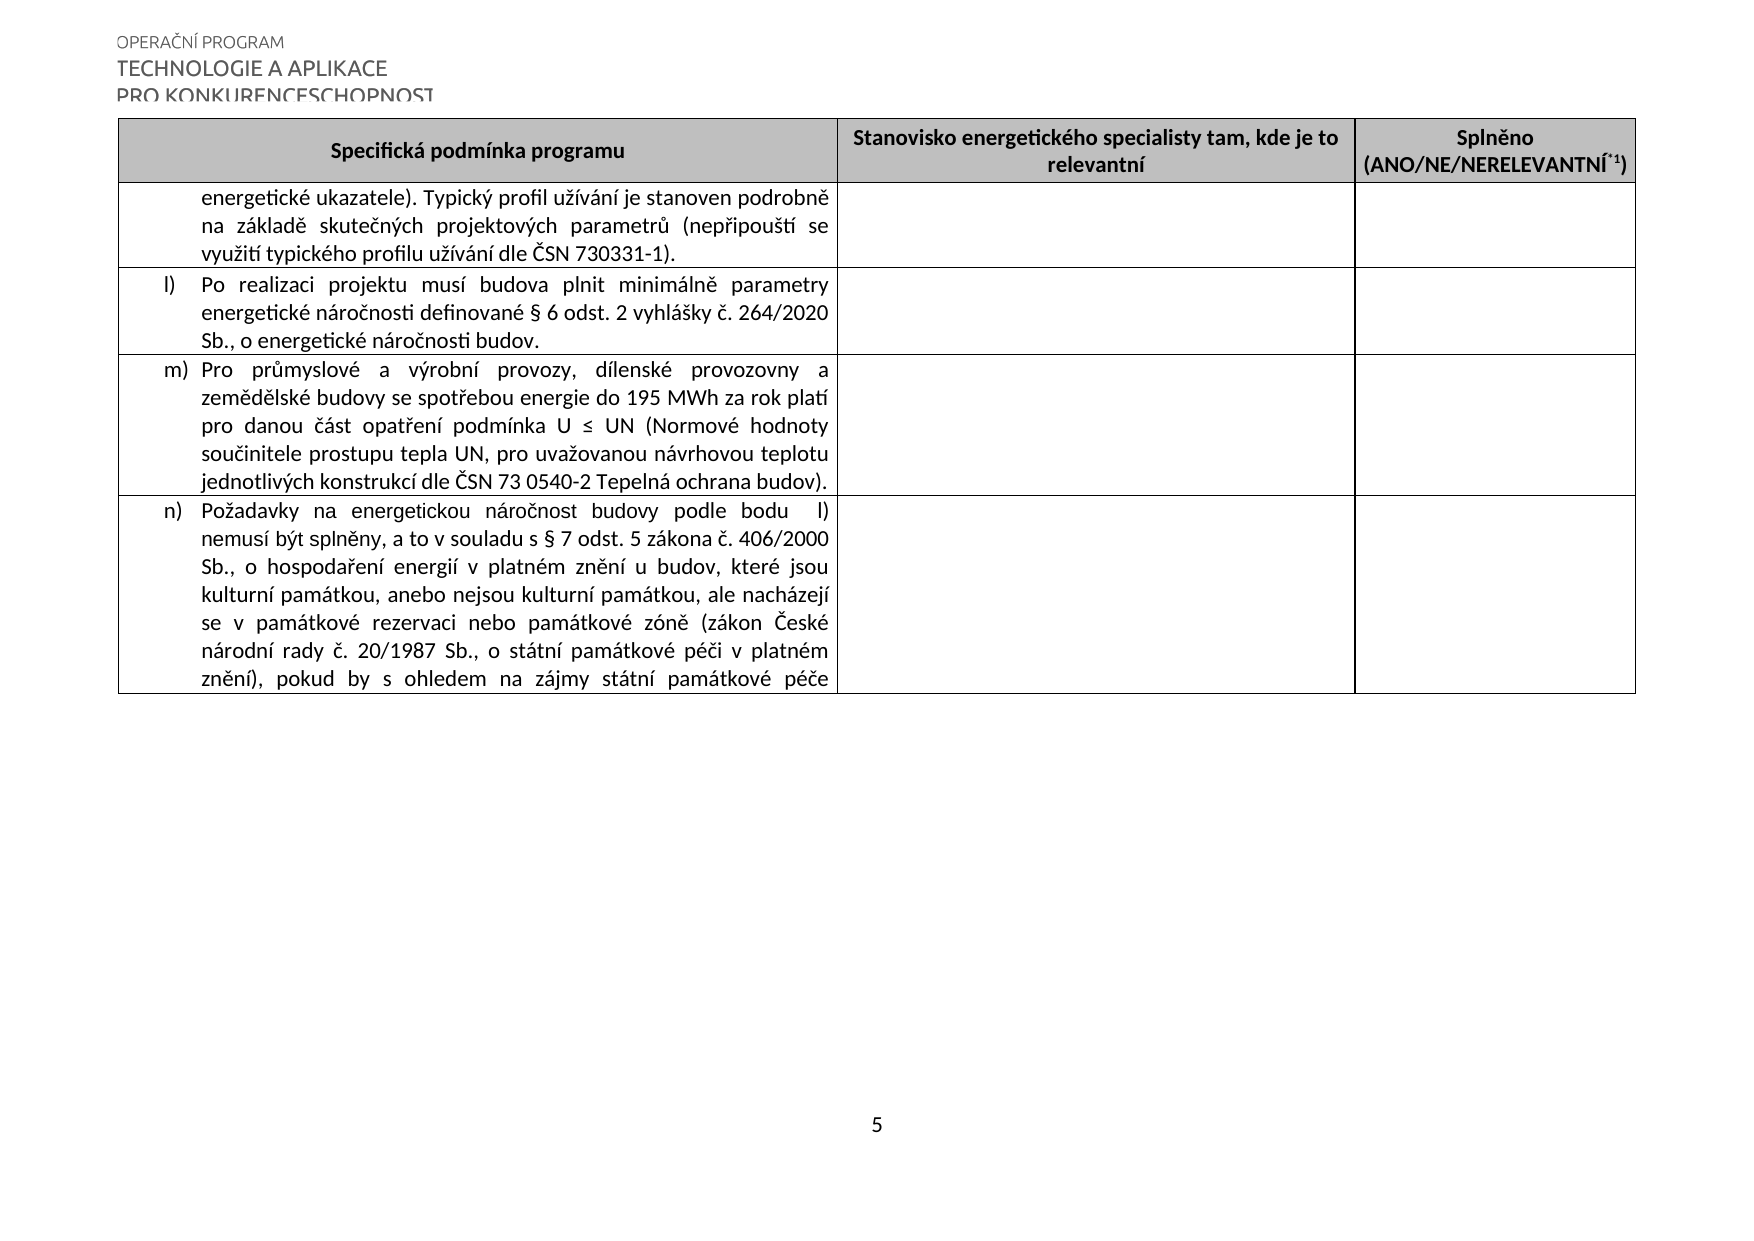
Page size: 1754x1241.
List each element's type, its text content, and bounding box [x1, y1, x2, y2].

table_cell Požadavky na energetickou náročnost budovy podle bodu l) nemusí být splněny, a to v souladu s § 7 odst. 5 zákona č. 406/2000 Sb., o hospodaření energií v platném znění u budov, které jsou kulturní památkou, anebo nejsou kulturní památkou, ale nacházejí se v památkové rezervaci nebo památkové zóně (zákon České národní rady č. 20/1987 Sb., o státní památkové péči v platném znění), pokud by s ohledem na zájmy státní památkové péče splnění některých požadavků na energetickou náročnost těchto budov výrazně změnilo jejich charakter nebo vzhled; tuto skutečnost je nutné doložit závazným stanoviskem orgánu státní památkové péče. [119, 496, 837, 693]
picture [117, 32, 433, 102]
table_cell Pro průmyslové a výrobní provozy, dílenské provozovny a zemědělské budovy se spotřebou energie do 195 MWh za rok platí pro danou část opatření podmínka U ≤ UN (Normové hodnoty součinitele prostupu tepla UN, pro uvažovanou návrhovou teplotu jednotlivých konstrukcí dle ČSN 73 0540-2 Tepelná ochrana budov). [119, 355, 837, 495]
table_header Specifická podmínka programu [119, 119, 837, 182]
table_header Splněno (ANO/NE/NERELEVANTNÍ*1) [1356, 119, 1635, 182]
table_cell [1356, 496, 1635, 693]
table_cell Pokud nelze při stanovení výchozího stavu spotřeby energie předmětu energetického posudku postupovat dle Přílohy č.3 kapitoly 3 odstavce (1) písmena a), tedy na základě historie spotřeby energie stanovené pro ucelené období alespoň jednoho roku, postupuje se v souladu s touto vyhláškou stanovením referenčního stavu. Referenčním stavem je spotřeba energie budovy stanovená na základě průkazu energetické náročnosti budovy pro stav po realizaci navržených úspor odpovídající 1,2 x ER - násobku spotřeby energie referenční budovy (pro všechny energetické ukazatele). Typický profil užívání je stanoven podrobně na základě skutečných projektových parametrů (nepřipouští se využití typického profilu užívání dle ČSN 730331-1). [119, 183, 837, 267]
table_cell [838, 355, 1354, 495]
table_cell [1356, 268, 1635, 354]
table_cell Po realizaci projektu musí budova plnit minimálně parametry energetické náročnosti definované § 6 odst. 2 vyhlášky č. 264/2020 Sb., o energetické náročnosti budov. [119, 268, 837, 354]
table_header Stanovisko energetického specialisty tam, kde je to relevantní [838, 119, 1354, 182]
table_cell [1356, 183, 1635, 267]
table_cell [838, 496, 1354, 693]
table_cell [1356, 355, 1635, 495]
table_cell [838, 268, 1354, 354]
table_cell [838, 183, 1354, 267]
